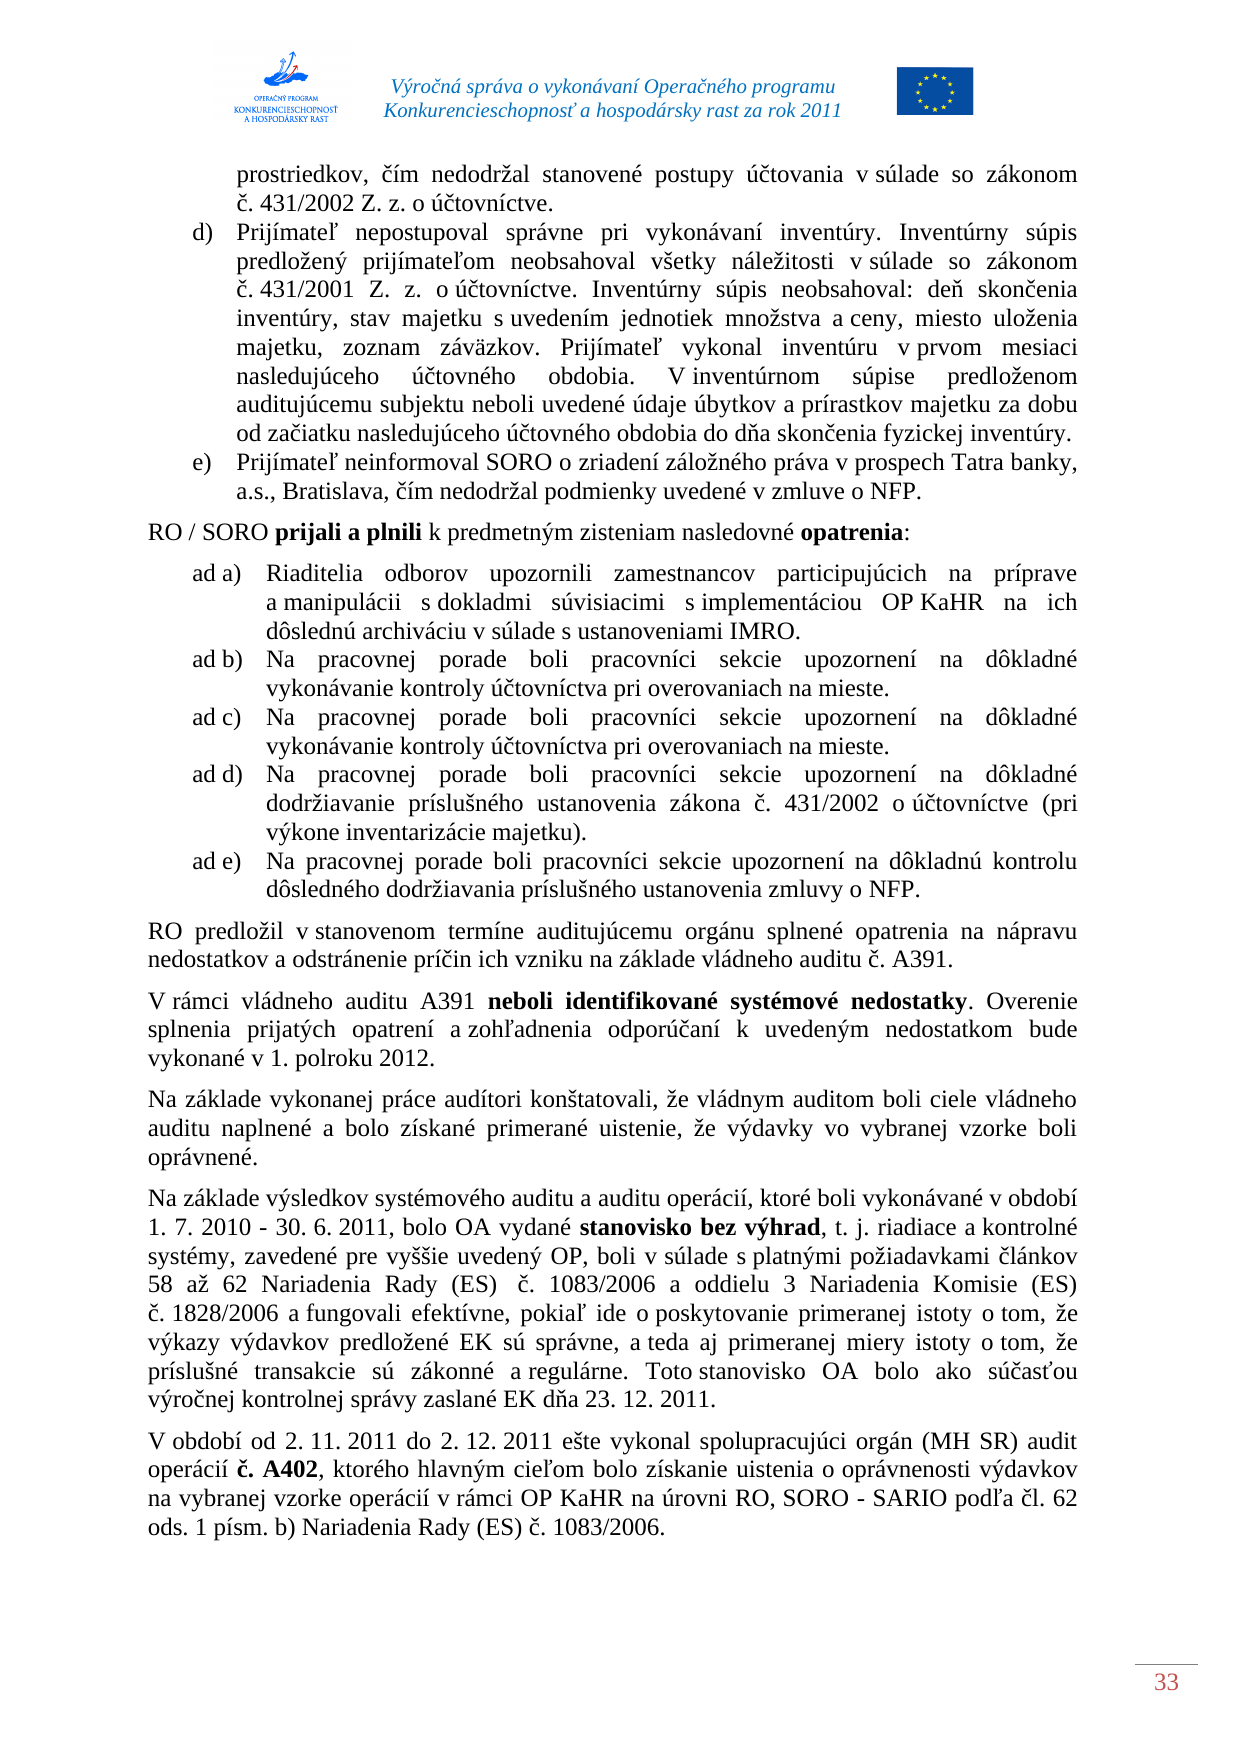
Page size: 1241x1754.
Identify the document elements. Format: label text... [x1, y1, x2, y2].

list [192, 159, 1078, 217]
list RO predložil v stanovenom termíne auditujúcemu orgánu splnené opatrenia na nápravu nedostatkov a odstránenie príčin ich vzniku na základe vládneho auditu č. A391. [148, 916, 1078, 973]
text ad e) Na pracovnej porade boli pracovníci sekcie upozornení na dôkladnú kontrolu dôsledného dodržiavania príslušného ustanovenia zmluvy o NFP. [148, 846, 1078, 903]
text V období od 2. 11. 2011 do 2. 12. 2011 ešte vykonal spolupracujúci orgán (MH SR) audit operácií č. A402, ktorého hlavným cieľom bolo získanie uistenia o oprávnenosti výdavkov na vybranej vzorke operácií v rámci OP KaHR na úrovni RO, SORO - SARIO podľa čl. 62 ods. 1 písm. b) Nariadenia Rady (ES) č. 1083/2006. [148, 1426, 1078, 1541]
text Na základe výsledkov systémového auditu a auditu operácií, ktoré boli vykonávané v období 1. 7. 2010 - 30. 6. 2011, bolo OA vydané stanovisko bez výhrad, t. j. riadiace a kontrolné systémy, zavedené pre vyššie uvedený OP, boli v súlade s platnými požiadavkami článkov 58 až 62 Nariadenia Rady (ES) č. 1083/2006 a oddielu 3 Nariadenia Komisie (ES) č. 1828/2006 a fungovali efektívne, pokiaľ ide o poskytovanie primeranej istoty o tom, že výkazy výdavkov predložené EK sú správne, a teda aj primeranej miery istoty o tom, že príslušné transakcie sú zákonné a regulárne. Toto stanovisko OA bolo ako súčasťou výročnej kontrolnej správy zaslané EK dňa 23. 12. 2011. [148, 1183, 1078, 1413]
picture [896, 67, 974, 115]
text ad d) Na pracovnej porade boli pracovníci sekcie upozornení na dôkladné dodržiavanie príslušného ustanovenia zákona č. 431/2002 o účtovníctve (pri výkone inventarizácie majetku). [177, 759, 1078, 846]
picture [212, 40, 357, 135]
text ad c) Na pracovnej porade boli pracovníci sekcie upozornení na dôkladné vykonávanie kontroly účtovníctva pri overovaniach na mieste. [148, 702, 1078, 759]
text Na základe vykonanej práce audítori konštatovali, že vládnym auditom boli ciele vládneho auditu naplnené a bolo získané primerané uistenie, že výdavky vo vybranej vzorke boli oprávnené. [148, 1084, 1078, 1171]
list Prijímateľ nepostupoval správne pri vykonávaní inventúry. Inventúrny súpis predložený prijímateľom neobsahoval všetky náležitosti v súlade so zákonom č. 431/2001 Z. z. o účtovníctve. Inventúrny súpis neobsahoval: deň skončenia inventúry, stav majetku s uvedením jednotiek množstva a ceny, miesto uloženia majetku, zoznam záväzkov. Prijímateľ vykonal inventúru v prvom mesiaci nasledujúceho účtovného obdobia. V inventúrnom súpise predloženom auditujúcemu subjektu neboli uvedené údaje úbytkov a prírastkov majetku za dobu od začiatku nasledujúceho účtovného obdobia do dňa skončenia fyzickej inventúry. [192, 217, 1078, 447]
text ad a) Riaditelia odborov upozornili zamestnancov participujúcich na príprave a manipulácii s dokladmi súvisiacimi s implementáciou OP KaHR na ich dôslednú archiváciu v súlade s ustanoveniami IMRO. [148, 558, 1078, 644]
text ad b) Na pracovnej porade boli pracovníci sekcie upozornení na dôkladné vykonávanie kontroly účtovníctva pri overovaniach na mieste. [148, 644, 1078, 702]
list V rámci vládneho auditu A391 neboli identifikované systémové nedostatky. Overenie splnenia prijatých opatrení a zohľadnenia odporúčaní k uvedeným nedostatkom bude vykonané v 1. polroku 2012. [148, 986, 1078, 1072]
text RO / SORO prijali a plnili k predmetným zisteniam nasledovné opatrenia: [148, 517, 1078, 546]
list Prijímateľ neinformoval SORO o zriadení záložného práva v prospech Tatra banky, a.s., Bratislava, čím nedodržal podmienky uvedené v zmluve o NFP. [192, 447, 1078, 504]
